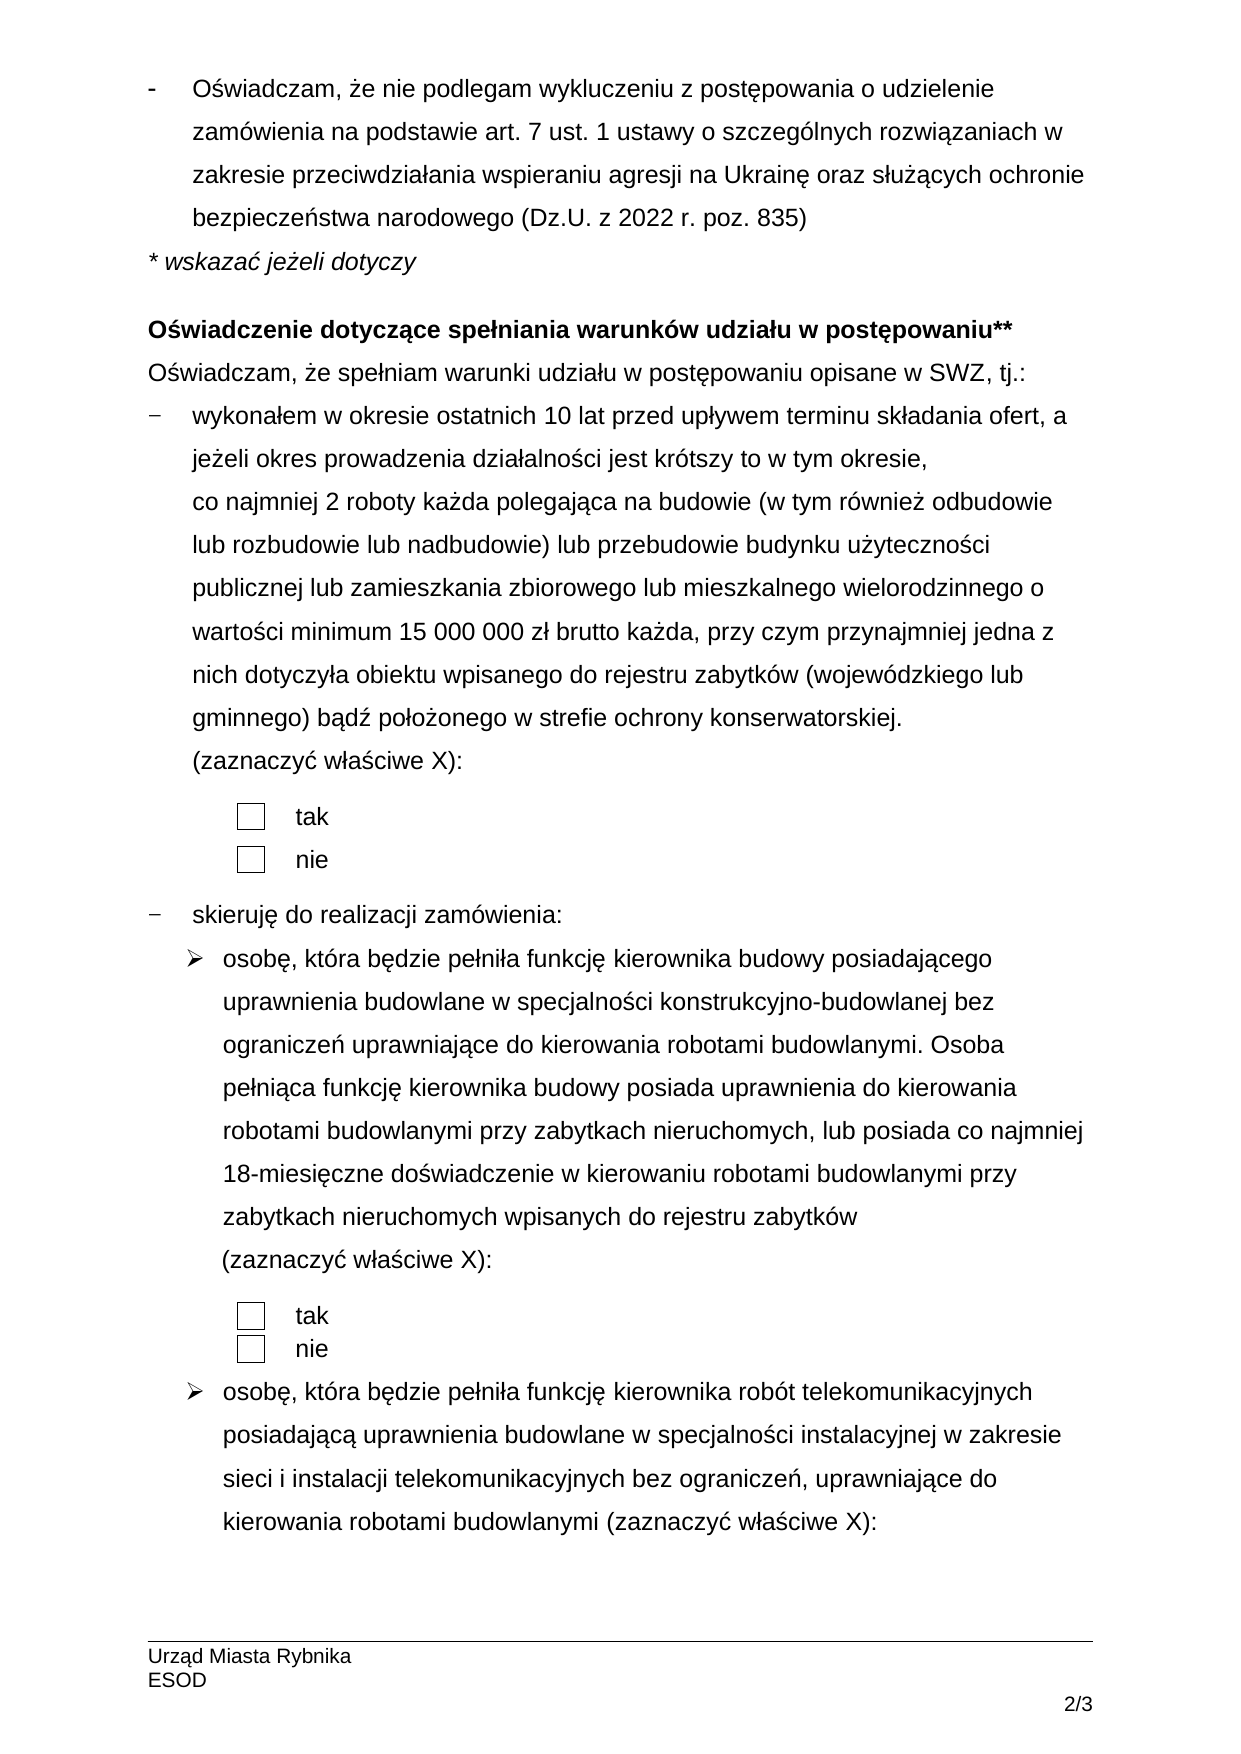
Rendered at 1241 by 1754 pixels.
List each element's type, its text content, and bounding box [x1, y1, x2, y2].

list Oświadczam, że nie podlegam wykluczeniu z postępowania o udzielenie zamówienia na podstawie art. 7 ust. 1 ustawy o szczególnych rozwiązaniach w zakresie przeciwdziałania wspieraniu agresji na Ukrainę oraz służących ochronie bezpieczeństwa narodowego (Dz.U. z 2022 r. poz. 835) [148, 74, 1093, 232]
text Oświadczam, że spełniam warunki udziału w postępowaniu opisane w SWZ, tj.: [148, 358, 1093, 386]
list wykonałem w okresie ostatnich 10 lat przed upływem terminu składania ofert, a jeżeli okres prowadzenia działalności jest krótszy to w tym okresie, co najmniej 2 roboty każda polegająca na budowie (w tym również odbudowie lub rozbudowie lub nadbudowie) lub przebudowie budynku użyteczności publicznej lub zamieszkania zbiorowego lub mieszkalnego wielorodzinnego o wartości minimum 15 000 000 zł brutto każda, przy czym przynajmniej jedna z nich dotyczyła obiektu wpisanego do rejestru zabytków (wojewódzkiego lub gminnego) bądź położonego w strefie ochrony konserwatorskiej. [148, 401, 1093, 732]
text tak [236, 802, 1087, 830]
text nie [236, 845, 1087, 873]
list osobę, która będzie pełniła funkcję kierownika budowy posiadającego uprawnienia budowlane w specjalności konstrukcyjno-budowlanej bez ograniczeń uprawniające do kierowania robotami budowlanymi. Osoba pełniąca funkcję kierownika budowy posiada uprawnienia do kierowania robotami budowlanymi przy zabytkach nieruchomych, lub posiada co najmniej 18-miesięczne doświadczenie w kierowaniu robotami budowlanymi przy zabytkach nieruchomych wpisanych do rejestru zabytków [185, 943, 1093, 1231]
text nie [236, 1334, 1093, 1363]
list * wskazać jeżeli dotyczy [148, 246, 1093, 275]
list (zaznaczyć właściwe X): [192, 746, 1093, 775]
list osobę, która będzie pełniła funkcję kierownika robót telekomunikacyjnych posiadającą uprawnienia budowlane w specjalności instalacyjnej w zakresie sieci i instalacji telekomunikacyjnych bez ograniczeń, uprawniające do kierowania robotami budowlanymi (zaznaczyć właściwe X): [185, 1377, 1093, 1536]
text tak [236, 1301, 1087, 1330]
list skieruję do realizacji zamówienia: [148, 900, 1087, 929]
text Oświadczenie dotyczące spełniania warunków udziału w postępowaniu** [148, 314, 1093, 343]
text (zaznaczyć właściwe X): [148, 1246, 1093, 1274]
